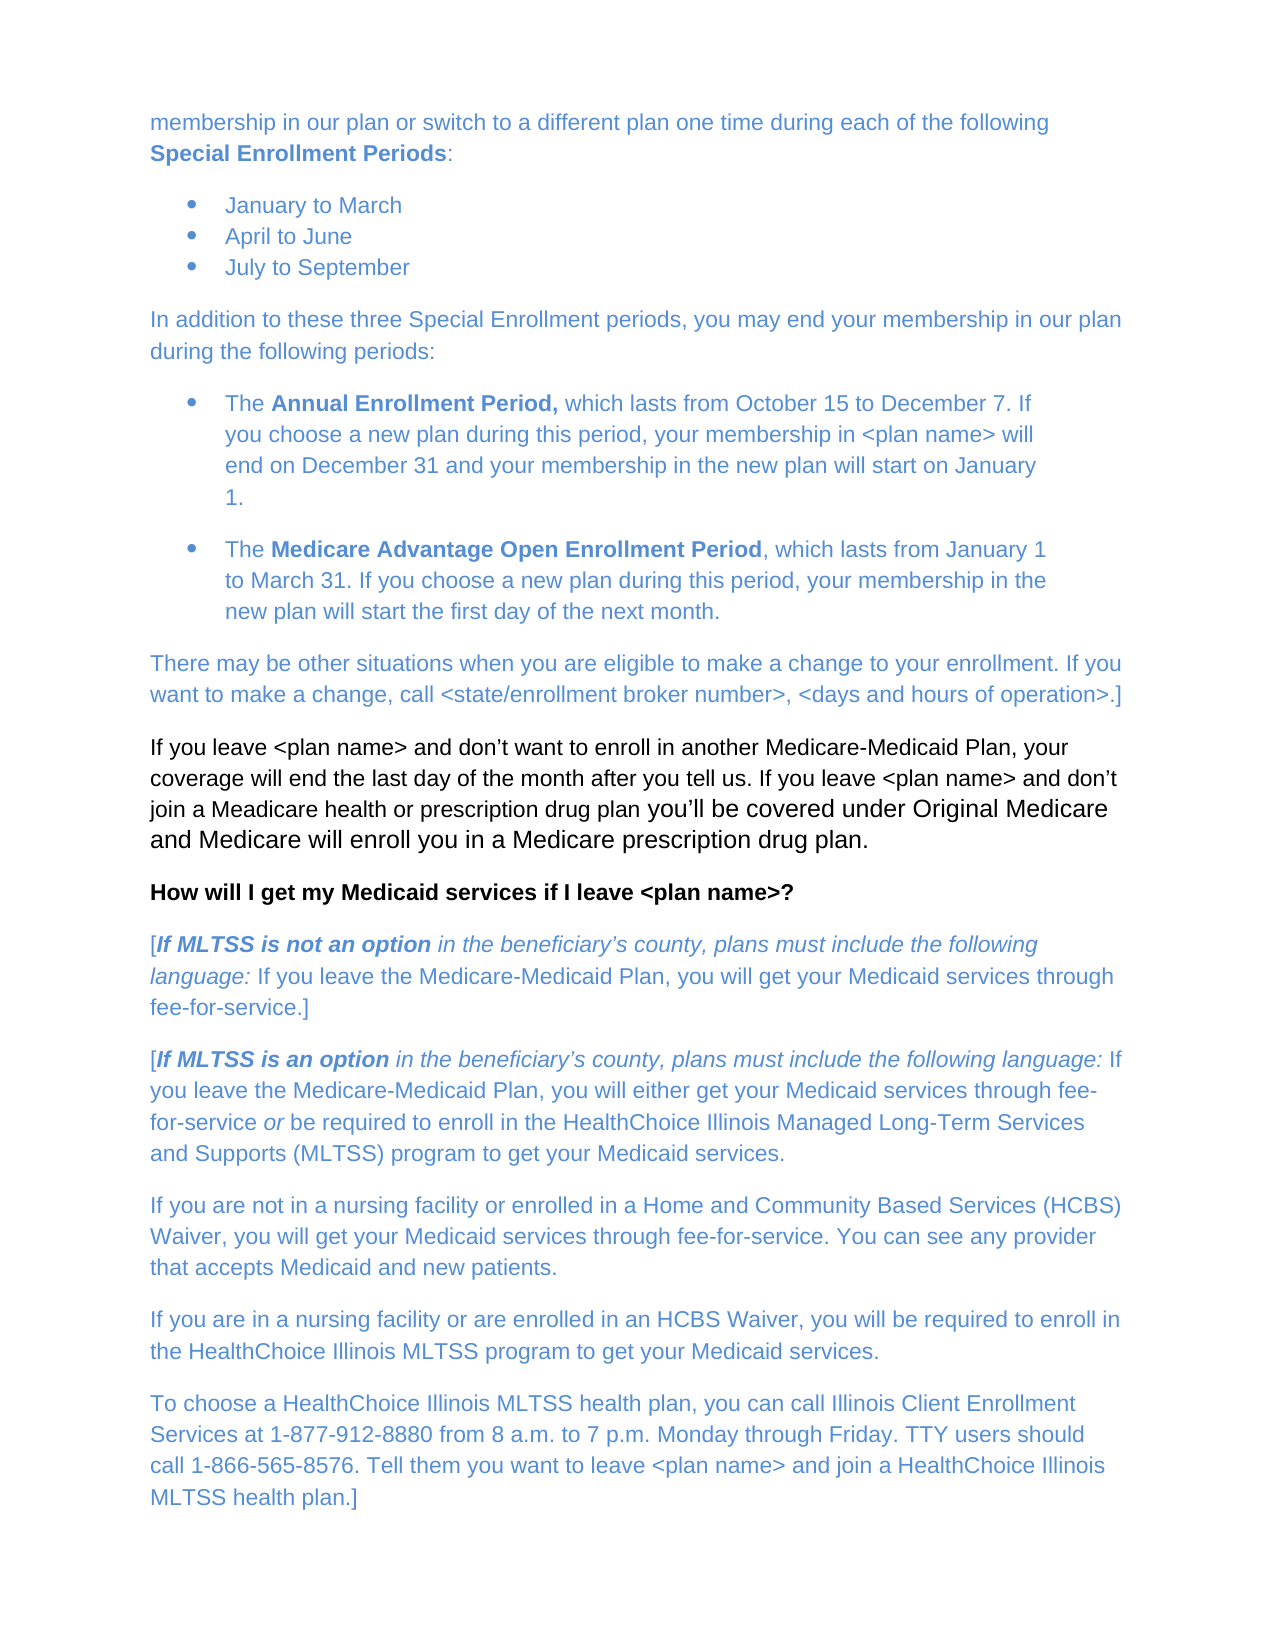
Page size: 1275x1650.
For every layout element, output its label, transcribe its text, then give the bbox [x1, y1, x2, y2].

text [If MLTSS is an option in the beneficiary’s county, plans must include the following language: If you leave the Medicare-Medicaid Plan, you will either get your Medicaid services through fee-for-service or be required to enroll in the HealthChoice Illinois Managed Long-Term Services and Supports (MLTSS) program to get your Medicaid services. [150, 1042, 1125, 1167]
list The Annual Enrollment Period, which lasts from October 15 to December 7. If you choose a new plan during this period, your membership in <plan name> will end on December 31 and your membership in the new plan will start on January 1. [187, 386, 1050, 511]
text How will I get my Medicaid services if I leave <plan name>? [150, 876, 1050, 907]
text If you are not in a nursing facility or enrolled in a Home and Community Based Services (HCBS) Waiver, you will get your Medicaid services through fee-for-service. You can see any provider that accepts Medicaid and new patients. [150, 1188, 1125, 1282]
text [If MLTSS is not an option in the beneficiary’s county, plans must include the following language: If you leave the Medicare-Medicaid Plan, you will get your Medicaid services through fee-for-service.] [150, 928, 1125, 1022]
list April to June [187, 219, 1050, 251]
text In addition to these three Special Enrollment periods, you may end your membership in our plan during the following periods: [150, 303, 1125, 365]
text There may be other situations when you are eligible to make a change to your enrollment. If you want to make a change, call <state/enrollment broker number>, <days and hours of operation>.] [150, 647, 1125, 709]
list To choose a HealthChoice Illinois MLTSS health plan, you can call Illinois Client Enrollment Services at 1-877-912-8880 from 8 a.m. to 7 p.m. Monday through Friday. TTY users should call 1-866-565-8576. Tell them you want to leave <plan name> and join a HealthChoice Illinois MLTSS health plan.] [150, 1386, 1125, 1511]
list The Medicare Advantage Open Enrollment Period, which lasts from January 1 to March 31. If you choose a new plan during this period, your membership in the new plan will start the first day of the next month. [187, 532, 1050, 626]
list January to March [187, 188, 1050, 219]
list July to September [187, 251, 1050, 282]
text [150, 105, 1125, 167]
text If you leave <plan name> and don’t want to enroll in another Medicare-Medicaid Plan, your coverage will end the last day of the month after you tell us. If you leave <plan name> and don’t join a Meadicare health or prescription drug plan you’ll be covered under Original Medicare and Medicare will enroll you in a Medicare prescription drug plan. [150, 730, 1125, 855]
text If you are in a nursing facility or are enrolled in an HCBS Waiver, you will be required to enroll in the HealthChoice Illinois MLTSS program to get your Medicaid services. [150, 1303, 1125, 1365]
